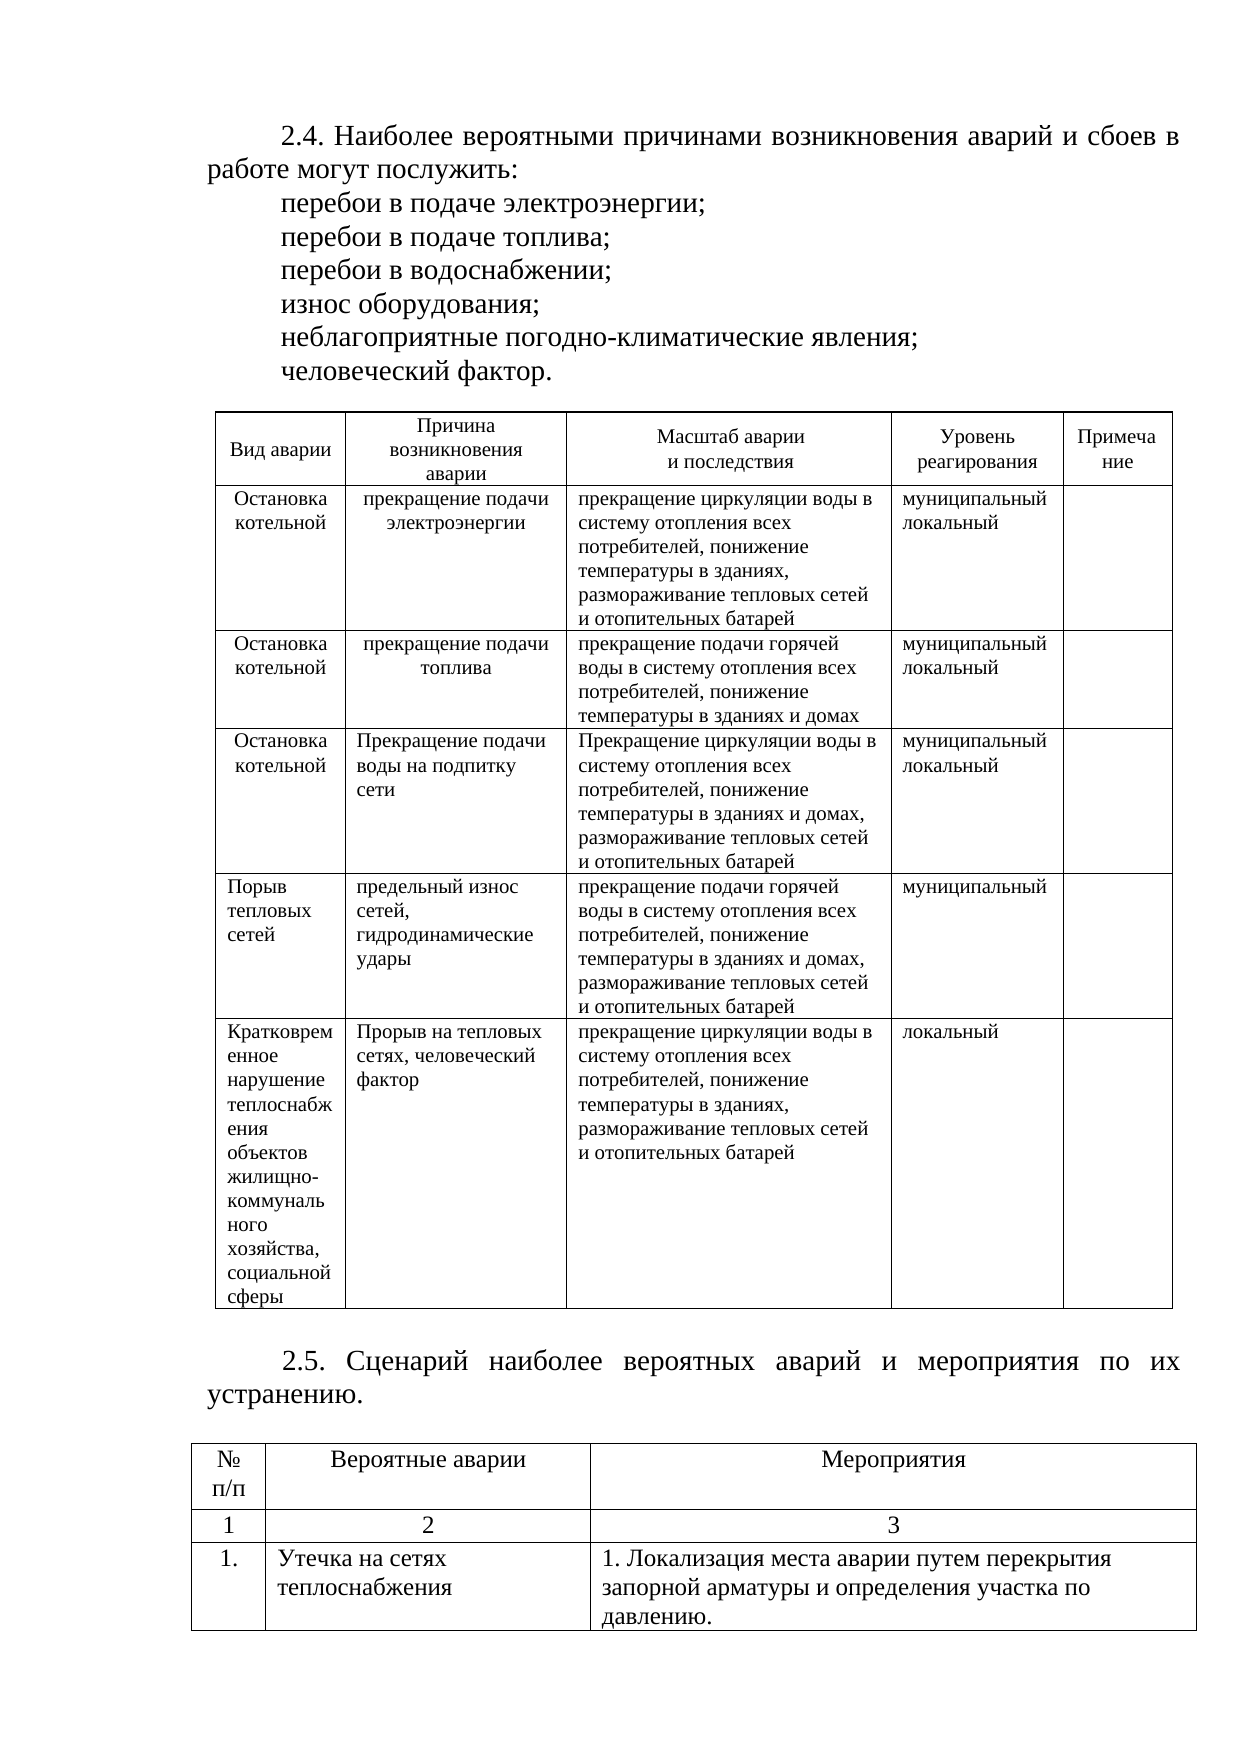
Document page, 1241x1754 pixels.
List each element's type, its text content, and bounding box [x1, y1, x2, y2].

table_header Вероятные аварии [266, 1444, 590, 1509]
text перебои в подаче топлива; [207, 219, 1181, 252]
table_header Мероприятия [591, 1444, 1196, 1509]
table_cell 2 [266, 1510, 590, 1542]
table_header Примечание [1064, 413, 1172, 485]
table_header Вид аварии [216, 413, 345, 485]
table_cell прекращение подачи горячей воды в систему отопления всех потребителей, понижение температуры в зданиях и домах [567, 631, 891, 727]
table_cell Кратковременное нарушение теплоснабжения объектов жилищно-коммунального хозяйства, социальной сферы [216, 1019, 345, 1308]
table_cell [591, 1543, 1196, 1629]
table_cell прекращение циркуляции воды в систему отопления всех потребителей, понижение температуры в зданиях, размораживание тепловых сетей и отопительных батарей [567, 1019, 891, 1308]
table_cell [1064, 874, 1172, 1018]
table_cell прекращение подачи топлива [346, 631, 566, 727]
table_cell Остановка котельной [216, 486, 345, 630]
table_cell Прекращение циркуляции воды в систему отопления всех потребителей, понижение температуры в зданиях и домах, размораживание тепловых сетей и отопительных батарей [567, 729, 891, 873]
table_cell Прорыв на тепловых сетях, человеческий фактор [346, 1019, 566, 1308]
table_header Уровень реагирования [892, 413, 1063, 485]
text человеческий фактор. [207, 353, 1181, 386]
table_cell 3 [591, 1510, 1196, 1542]
table_cell [1064, 1019, 1172, 1308]
table_cell прекращение циркуляции воды в систему отопления всех потребителей, понижение температуры в зданиях, размораживание тепловых сетей и отопительных батарей [567, 486, 891, 630]
table_cell Порыв тепловых сетей [216, 874, 345, 1018]
table_cell [1064, 729, 1172, 873]
table_cell 1 [192, 1510, 265, 1542]
table_header Причина возникновения аварии [346, 413, 566, 485]
table_cell [1064, 631, 1172, 727]
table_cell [266, 1543, 590, 1629]
table_cell Остановка котельной [216, 631, 345, 727]
table_cell муниципальный локальный [892, 486, 1063, 630]
table_cell [1064, 486, 1172, 630]
text 2.4. Наиболее вероятными причинами возникновения аварий и сбоев в работе могут послужить: [207, 118, 1181, 185]
table_header Масштаб аварии и последствия [567, 413, 891, 485]
text неблагоприятные погодно-климатические явления; [207, 319, 1181, 353]
table_cell прекращение подачи горячей воды в систему отопления всех потребителей, понижение температуры в зданиях и домах, размораживание тепловых сетей и отопительных батарей [567, 874, 891, 1018]
table_cell муниципальный локальный [892, 631, 1063, 727]
table_cell муниципальный [892, 874, 1063, 1018]
text перебои в подаче электроэнергии; [207, 185, 1181, 219]
table_cell прекращение подачи электроэнергии [346, 486, 566, 630]
text износ оборудования; [207, 286, 1181, 319]
table_cell Прекращение подачи воды на подпитку сети [346, 729, 566, 873]
table_cell Остановка котельной [216, 729, 345, 873]
table_cell муниципальный локальный [892, 729, 1063, 873]
table_header № п/п [192, 1444, 265, 1509]
text 2.5. Сценарий наиболее вероятных аварий и мероприятия по их устранению. [207, 1343, 1181, 1410]
table_cell предельный износ сетей, гидродинамические удары [346, 874, 566, 1018]
text перебои в водоснабжении; [207, 252, 1181, 286]
table_cell локальный [892, 1019, 1063, 1308]
table_cell 1. [192, 1543, 265, 1629]
